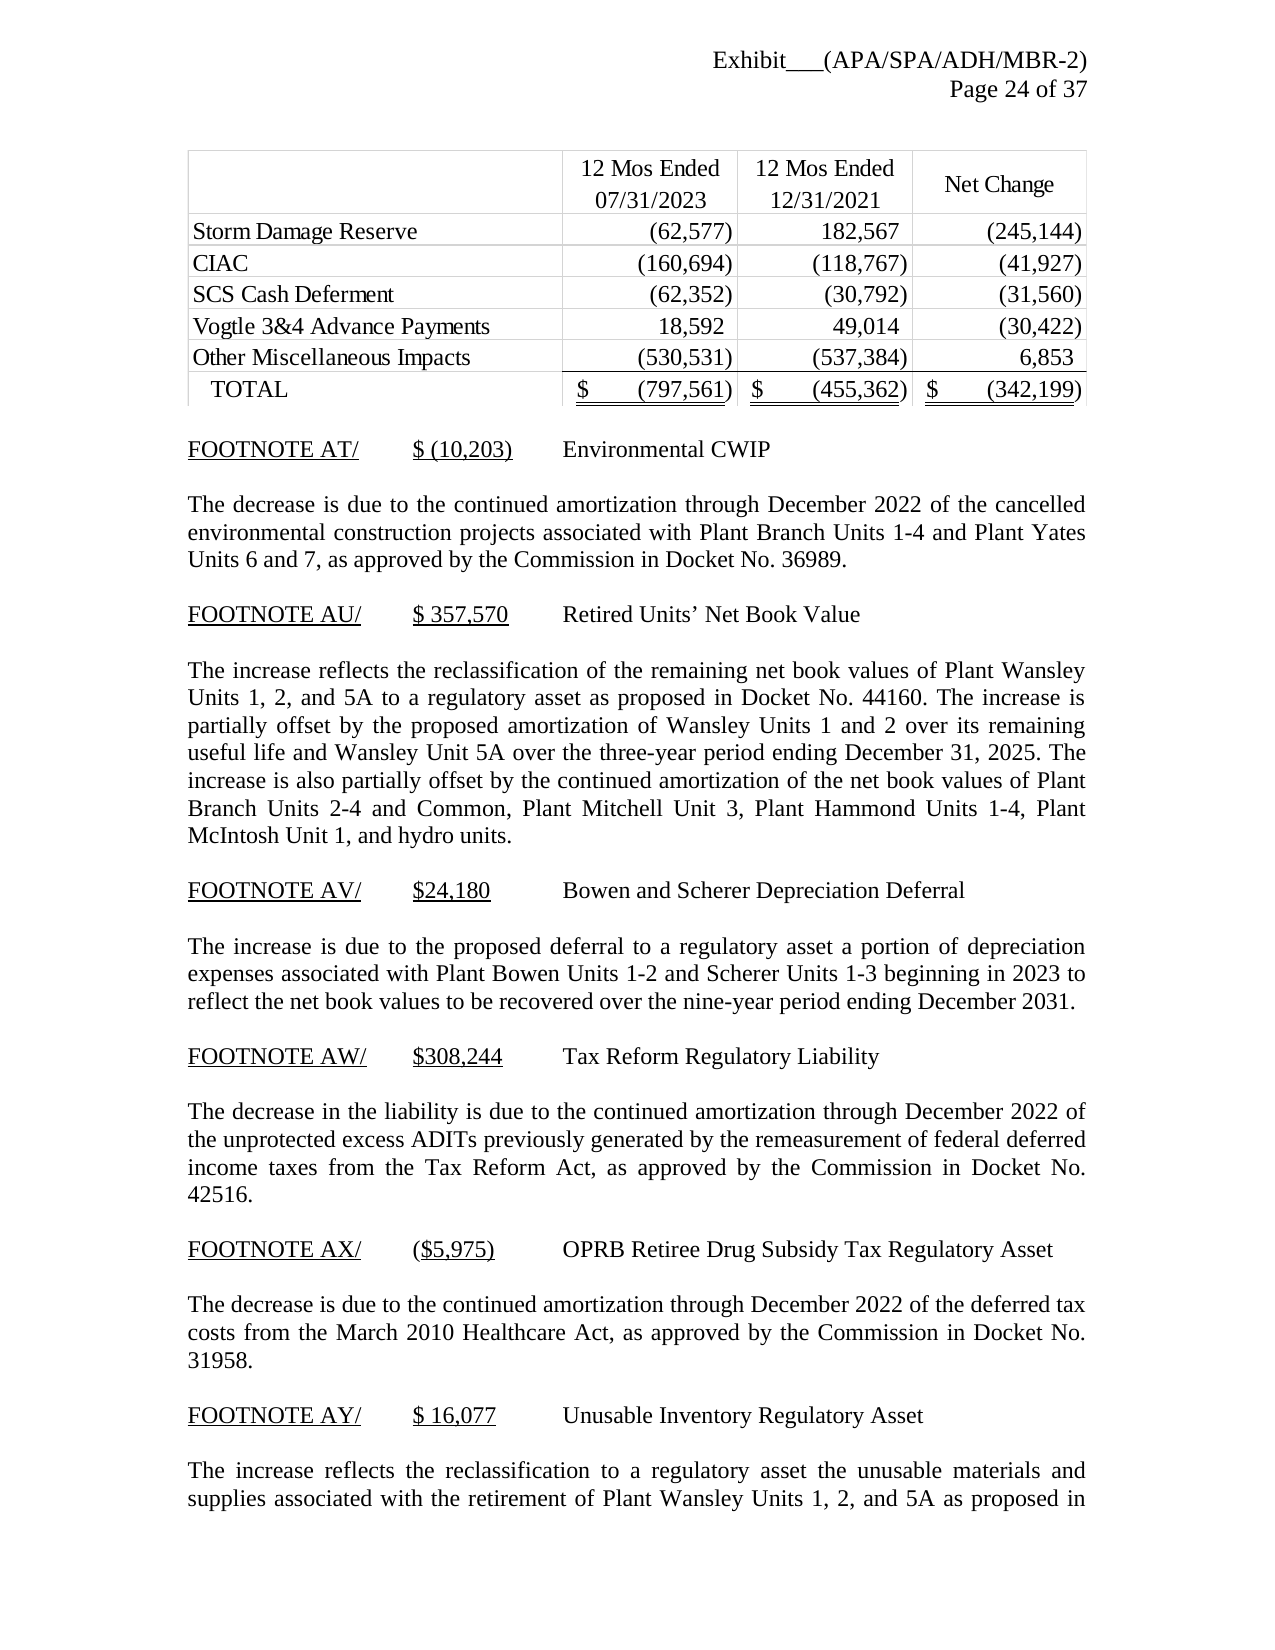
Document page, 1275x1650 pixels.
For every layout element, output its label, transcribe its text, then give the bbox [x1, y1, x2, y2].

text FOOTNOTE AU/ $ 357,570 Retired Units’ Net Book Value [187, 600, 1087, 628]
text The decrease in the liability is due to the continued amortization through December 2022 of the unprotected excess ADITs previously generated by the remeasurement of federal deferred income taxes from the Tax Reform Act, as approved by the Commission in Docket No. 42516. [187, 1097, 1087, 1208]
text FOOTNOTE AY/ $ 16,077 Unusable Inventory Regulatory Asset [187, 1401, 1087, 1428]
text The increase reflects the reclassification of the remaining net book values of Plant Wansley Units 1, 2, and 5A to a regulatory asset as proposed in Docket No. 44160. The increase is partially offset by the proposed amortization of Wansley Units 1 and 2 over its remaining useful life and Wansley Unit 5A over the three-year period ending December 31, 2025. The increase is also partially offset by the continued amortization of the net book values of Plant Branch Units 2-4 and Common, Plant Mitchell Unit 3, Plant Hammond Units 1-4, Plant McIntosh Unit 1, and hydro units. [187, 656, 1087, 849]
text The decrease is due to the continued amortization through December 2022 of the cancelled environmental construction projects associated with Plant Branch Units 1-4 and Plant Yates Units 6 and 7, as approved by the Commission in Docket No. 36989. [187, 490, 1087, 573]
text FOOTNOTE AV/ $24,180 Bowen and Scherer Depreciation Deferral [187, 876, 1087, 904]
text The increase is due to the proposed deferral to a regulatory asset a portion of depreciation expenses associated with Plant Bowen Units 1-2 and Scherer Units 1-3 beginning in 2023 to reflect the net book values to be recovered over the nine-year period ending December 2031. [187, 932, 1087, 1014]
text The decrease is due to the continued amortization through December 2022 of the deferred tax costs from the March 2010 Healthcare Act, as approved by the Commission in Docket No. 31958. [187, 1291, 1087, 1373]
text FOOTNOTE AW/ $308,244 Tax Reform Regulatory Liability [187, 1042, 1087, 1070]
text FOOTNOTE AT/ $ (10,203) Environmental CWIP [187, 435, 1087, 462]
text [187, 1456, 1087, 1511]
text FOOTNOTE AX/ ($5,975) OPRB Retiree Drug Subsidy Tax Regulatory Asset [187, 1235, 1087, 1263]
